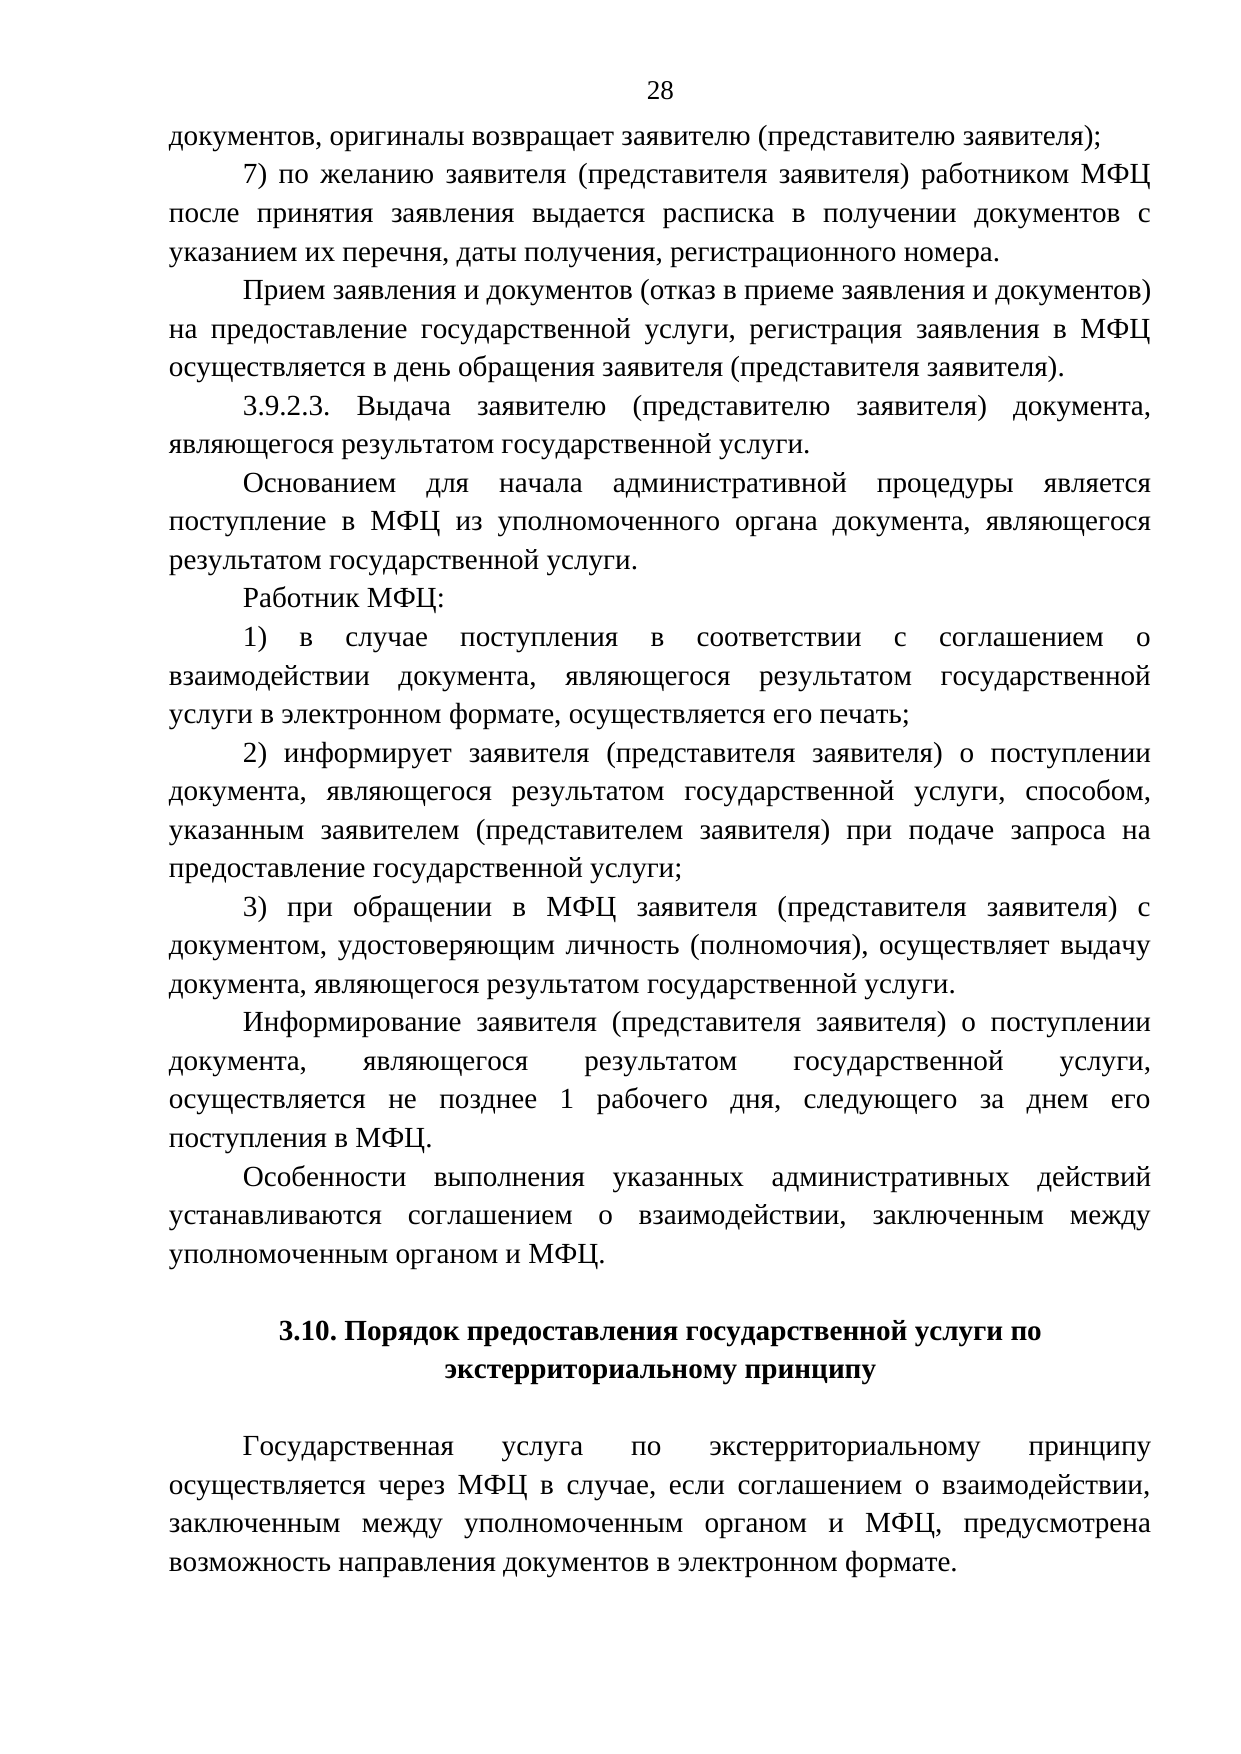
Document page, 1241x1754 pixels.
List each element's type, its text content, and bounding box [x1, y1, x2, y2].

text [169, 118, 1152, 152]
text Особенности выполнения указанных административных действий устанавливаются соглашением о взаимодействии, заключенным между уполномоченным органом и МФЦ. [169, 1159, 1152, 1269]
text 3.9.2.3. Выдача заявителю (представителю заявителя) документа, являющегося результатом государственной услуги. [169, 388, 1152, 460]
text Прием заявления и документов (отказ в приеме заявления и документов) на предоставление государственной услуги, регистрация заявления в МФЦ осуществляется в день обращения заявителя (представителя заявителя). [169, 272, 1152, 383]
text 1) в случае поступления в соответствии с соглашением о взаимодействии документа, являющегося результатом государственной услуги в электронном формате, осуществляется его печать; [169, 619, 1152, 730]
text Основанием для начала административной процедуры является поступление в МФЦ из уполномоченного органа документа, являющегося результатом государственной услуги. [169, 465, 1152, 576]
text 7) по желанию заявителя (представителя заявителя) работником МФЦ после принятия заявления выдается расписка в получении документов с указанием их перечня, даты получения, регистрационного номера. [169, 157, 1152, 267]
title 3.10. Порядок предоставления государственной услуги по экстерриториальному принципу [169, 1313, 1152, 1385]
text 2) информирует заявителя (представителя заявителя) о поступлении документа, являющегося результатом государственной услуги, способом, указанным заявителем (представителем заявителя) при подаче запроса на предоставление государственной услуги; [169, 735, 1152, 884]
text Информирование заявителя (представителя заявителя) о поступлении документа, являющегося результатом государственной услуги, осуществляется не позднее 1 рабочего дня, следующего за днем его поступления в МФЦ. [169, 1004, 1152, 1154]
title Государственная услуга по экстерриториальному принципу осуществляется через МФЦ в случае, если соглашением о взаимодействии, заключенным между уполномоченным органом и МФЦ, предусмотрена возможность направления документов в электронном формате. [169, 1428, 1152, 1578]
text Работник МФЦ: [169, 581, 1152, 614]
text 3) при обращении в МФЦ заявителя (представителя заявителя) с документом, удостоверяющим личность (полномочия), осуществляет выдачу документа, являющегося результатом государственной услуги. [169, 889, 1152, 999]
